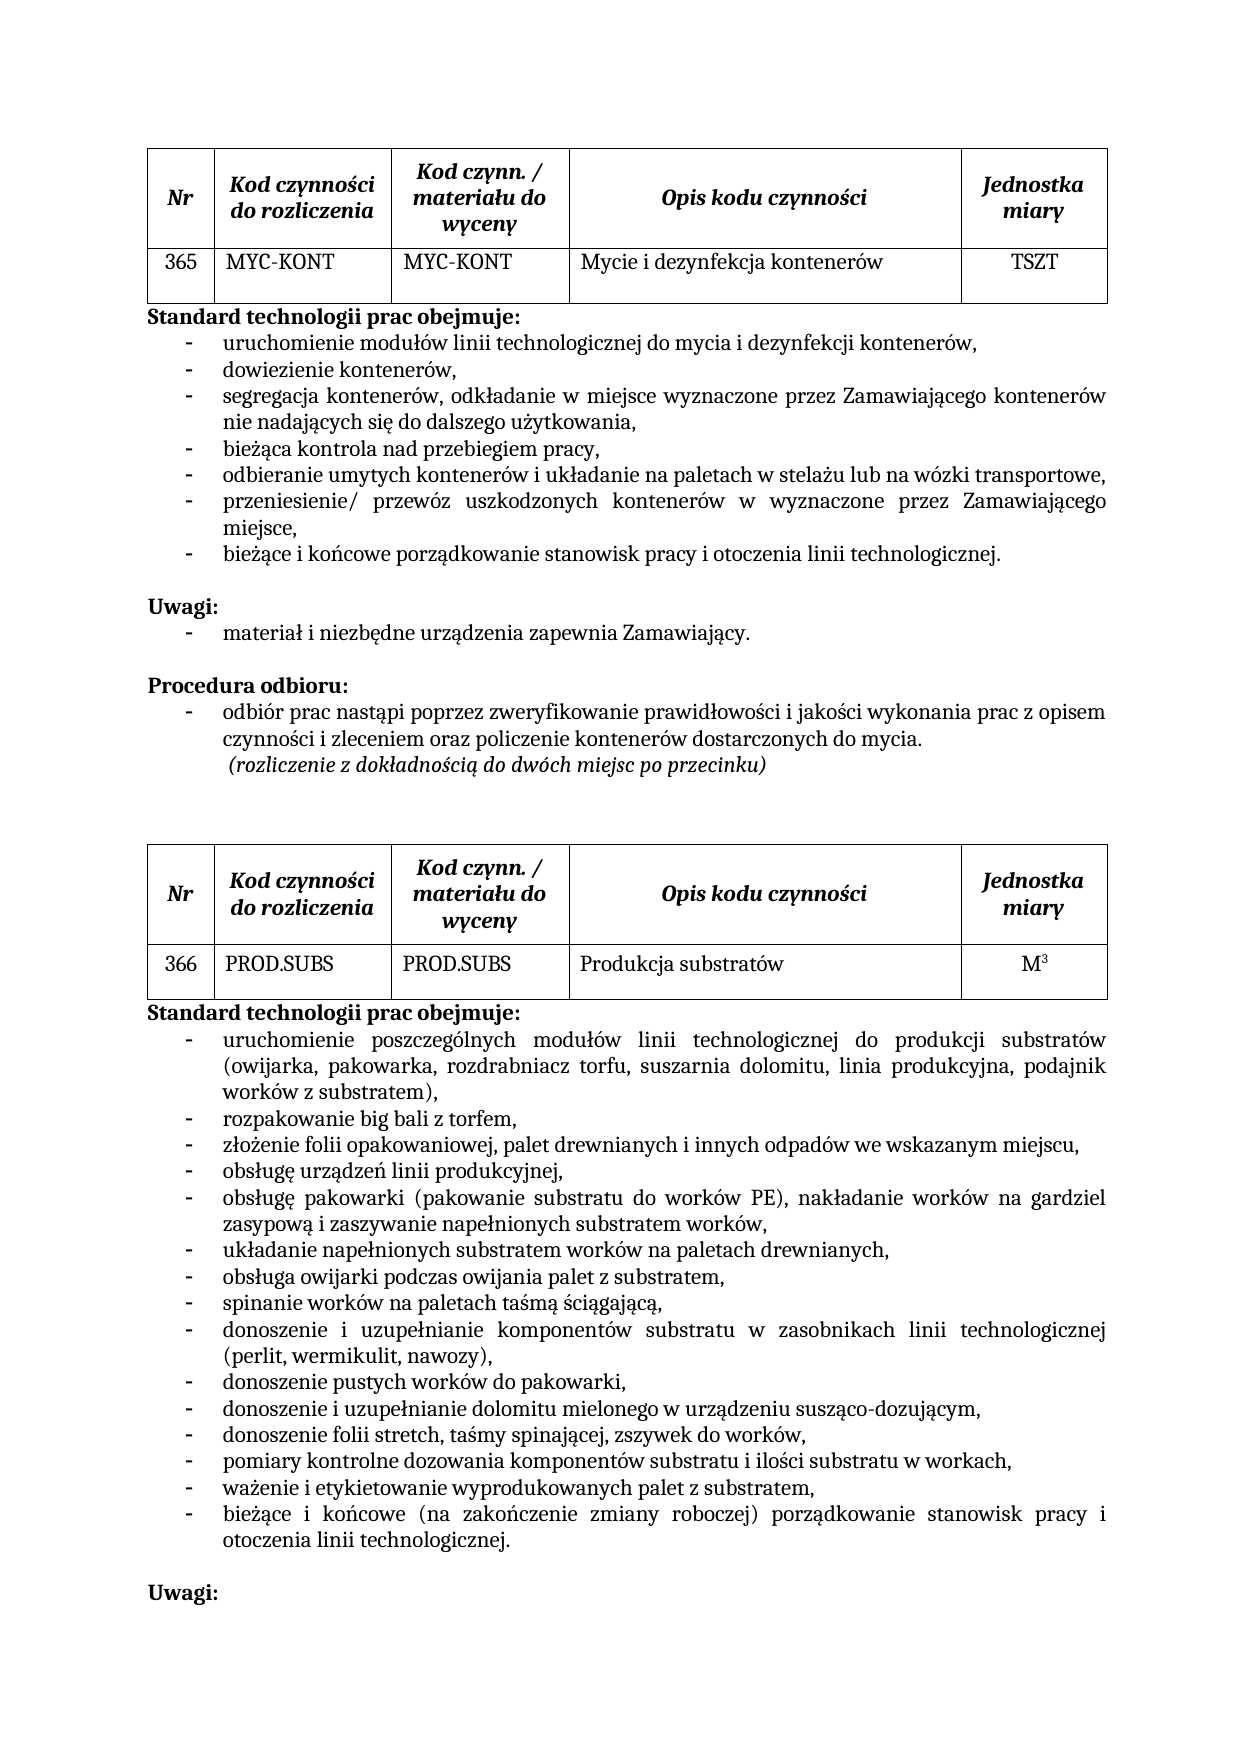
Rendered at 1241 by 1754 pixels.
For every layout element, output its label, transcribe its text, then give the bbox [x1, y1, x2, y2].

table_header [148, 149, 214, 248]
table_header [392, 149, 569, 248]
text Procedura odbioru: [148, 673, 1107, 699]
list odbiór prac nastąpi poprzez zweryfikowanie prawidłowości i jakości wykonania prac z opisem czynności i zleceniem oraz policzenie kontenerów dostarczonych do mycia. [185, 699, 1107, 752]
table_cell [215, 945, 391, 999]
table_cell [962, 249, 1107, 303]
list bieżąca kontrola nad przebiegiem pracy, [185, 436, 1107, 462]
text (rozliczenie z dokładnością do dwóch miejsc po przecinku) [153, 752, 1107, 778]
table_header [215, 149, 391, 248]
list odbieranie umytych kontenerów i układanie na paletach w stelażu lub na wózki transportowe, [185, 462, 1107, 488]
list dowiezienie kontenerów, [185, 356, 1107, 383]
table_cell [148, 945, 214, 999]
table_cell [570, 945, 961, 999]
list materiał i niezbędne urządzenia zapewnia Zamawiający. [185, 620, 1107, 646]
list uruchomienie modułów linii technologicznej do mycia i dezynfekcji kontenerów, [185, 330, 1107, 356]
text Standard technologii prac obejmuje: [148, 1000, 1107, 1026]
list bieżące i końcowe porządkowanie stanowisk pracy i otoczenia linii technologicznej. [185, 541, 1107, 567]
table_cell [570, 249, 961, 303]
text Uwagi: [148, 594, 1107, 620]
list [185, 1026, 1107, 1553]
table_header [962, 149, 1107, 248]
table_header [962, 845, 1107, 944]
list przeniesienie/ przewóz uszkodzonych kontenerów w wyznaczone przez Zamawiającego miejsce, [185, 488, 1107, 541]
text Standard technologii prac obejmuje: [148, 304, 1107, 330]
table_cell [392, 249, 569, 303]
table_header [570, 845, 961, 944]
list segregacja kontenerów, odkładanie w miejsce wyznaczone przez Zamawiającego kontenerów nie nadających się do dalszego użytkowania, [185, 383, 1107, 436]
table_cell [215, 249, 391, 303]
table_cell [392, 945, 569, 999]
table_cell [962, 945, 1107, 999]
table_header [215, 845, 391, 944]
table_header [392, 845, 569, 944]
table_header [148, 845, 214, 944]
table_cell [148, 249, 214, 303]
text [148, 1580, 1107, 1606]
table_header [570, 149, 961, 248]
